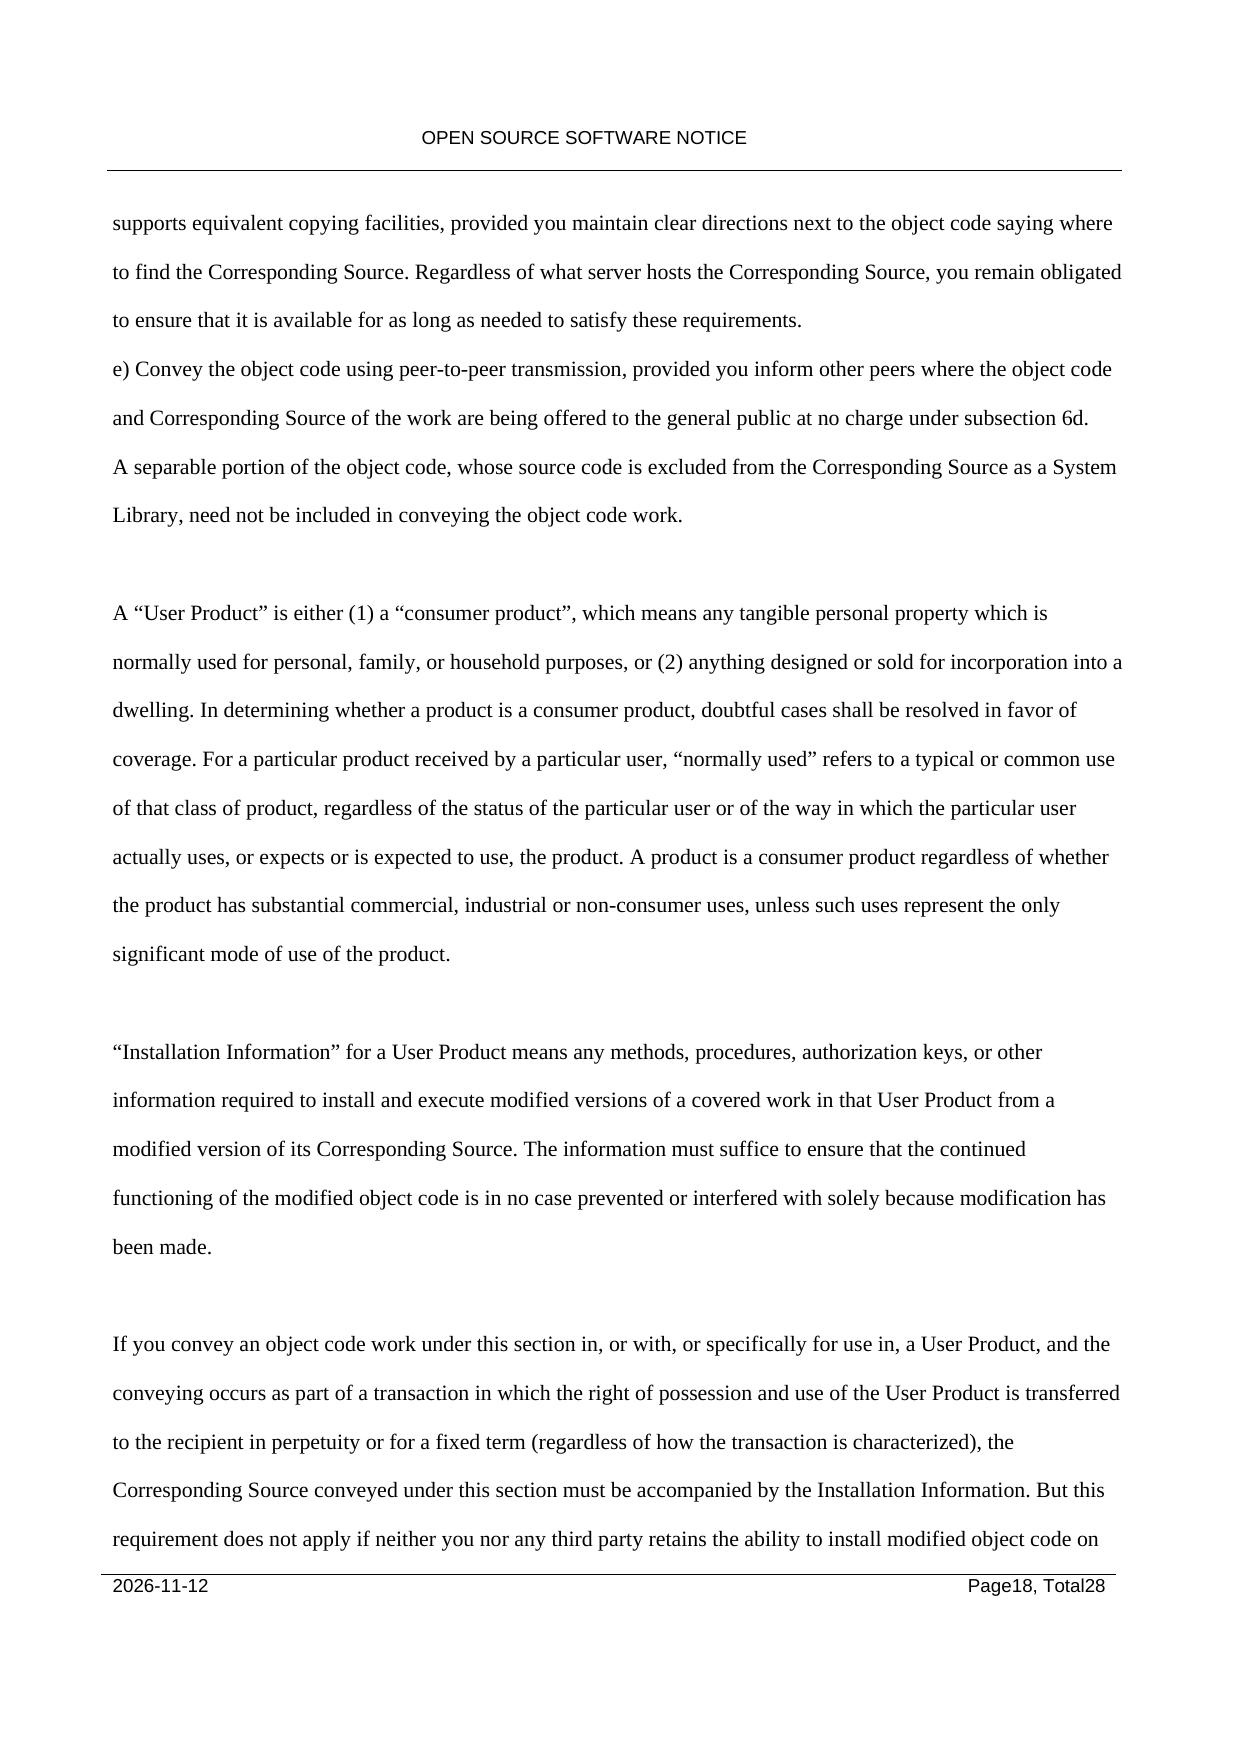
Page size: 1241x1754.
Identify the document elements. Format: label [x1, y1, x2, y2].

text [112, 206, 1128, 1555]
